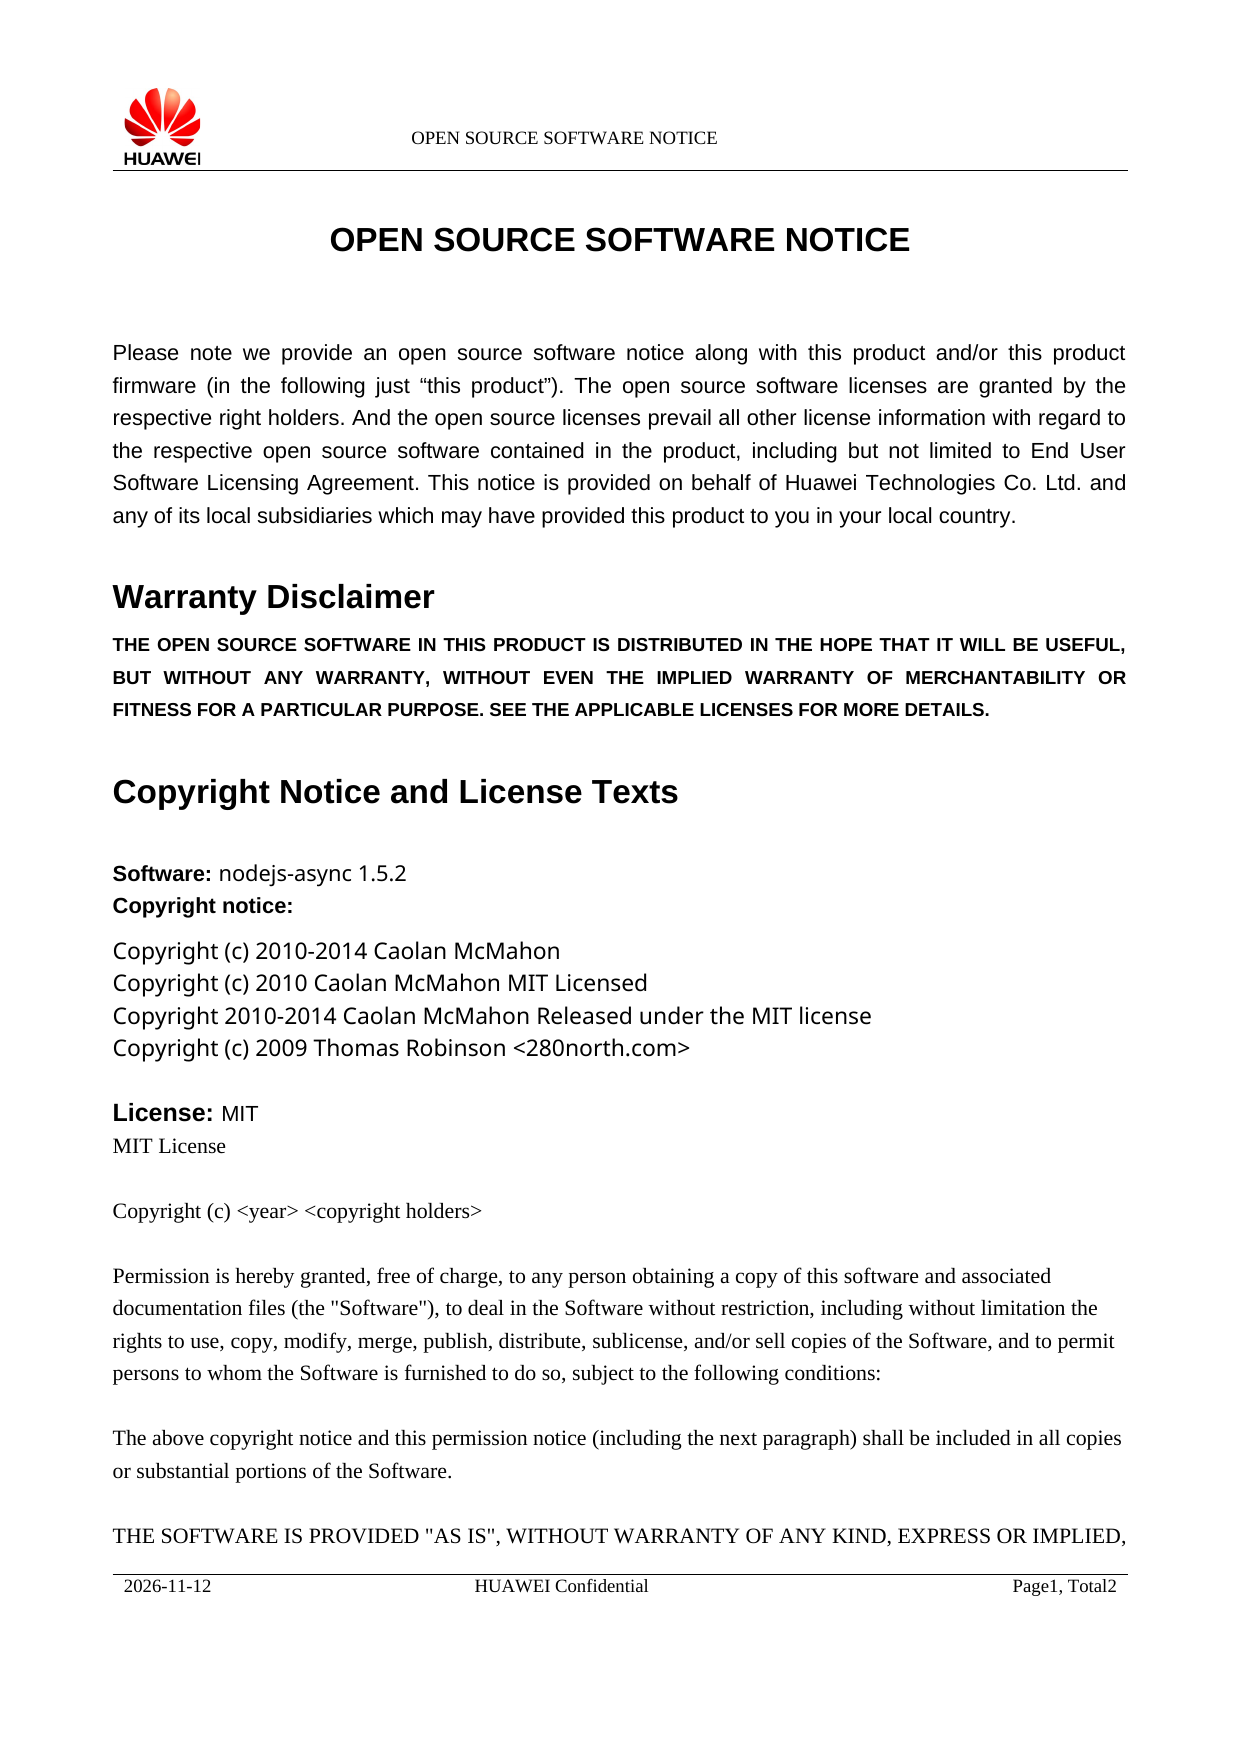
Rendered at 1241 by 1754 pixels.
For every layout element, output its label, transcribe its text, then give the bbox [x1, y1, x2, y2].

text Copyright notice: [112, 889, 1128, 921]
picture [124, 88, 201, 165]
text License: MIT [112, 1096, 1128, 1129]
title Software: nodejs-async 1.5.2 [112, 856, 1128, 889]
text OPEN SOURCE SOFTWARE NOTICE [112, 206, 1128, 271]
text Please note we provide an open source software notice along with this product and/or this product firmware (in the following just “this product”). The open source software licenses are granted by the respective right holders. And the open source licenses prevail all other license information with regard to the respective open source software contained in the product, including but not limited to End User Software Licensing Agreement. This notice is provided on behalf of Huawei Technologies Co. Ltd. and any of its local subsidiaries which may have provided this product to you in your local country. [112, 336, 1128, 531]
text Copyright (c) 2010-2014 Caolan McMahon Copyright (c) 2010 Caolan McMahon MIT Licensed Copyright 2010-2014 Caolan McMahon Released under the MIT license Copyright (c) 2009 Thomas Robinson <280north.com> [112, 934, 1128, 1096]
text Copyright Notice and License Texts [112, 759, 1128, 824]
text Warranty Disclaimer [112, 564, 1128, 629]
text The open source software in this product is distributed in the hope that it will be useful, but WITHOUT ANY WARRANTY, without even the implied warranty of MERCHANTABILITY or FITNESS FOR A PARTICULAR PURPOSE. See the applicable licenses for more details. [112, 629, 1128, 726]
